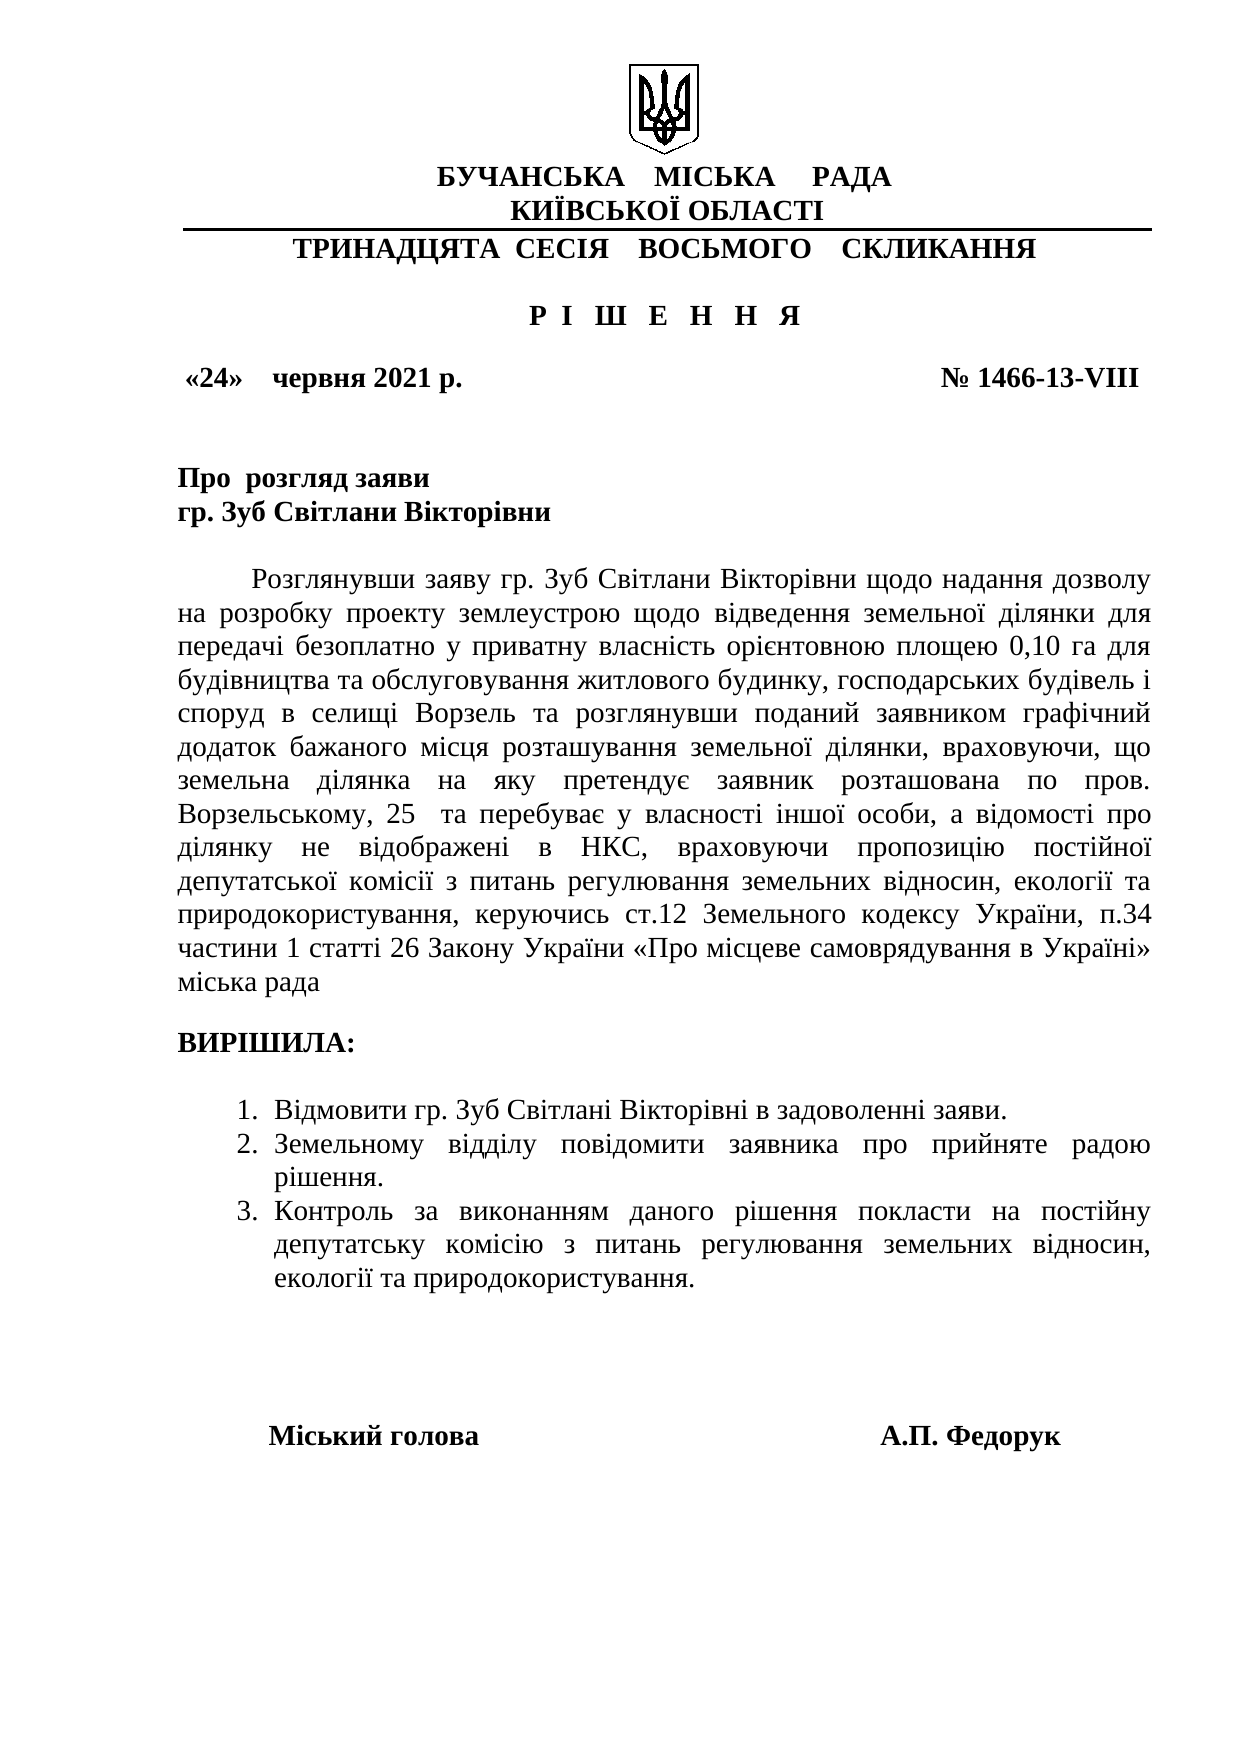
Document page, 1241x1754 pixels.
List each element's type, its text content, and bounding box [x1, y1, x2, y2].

text ТРИНАДЦЯТА СЕСІЯ ВОСЬМОГО СКЛИКАННЯ [177, 231, 1152, 265]
list Земельному відділу повідомити заявника про прийняте радою рішення. [236, 1126, 1152, 1193]
list Контроль за виконанням даного рішення покласти на постійну депутатську комісію з питань регулювання земельних відносин, екології та природокористування. [236, 1193, 1152, 1294]
text ВИРІШИЛА: [177, 1025, 1152, 1059]
text Розглянувши заяву гр. Зуб Світлани Вікторівни щодо надання дозволу на розробку проекту землеустрою щодо відведення земельної ділянки для передачі безоплатно у приватну власність орієнтовною площею 0,10 га для будівництва та обслуговування житлового будинку, господарських будівель і споруд в селищі Ворзель та розглянувши поданий заявником графічний додаток бажаного місця розташування земельної ділянки, враховуючи, що земельна ділянка на яку претендує заявник розташована по пров. Ворзельському, 25 та перебуває у власності іншої особи, а відомості про ділянку не відображені в НКС, враховуючи пропозицію постійної депутатської комісії з питань регулювання земельних відносин, екології та природокористування, керуючись ст.12 Земельного кодексу України, п.34 частини 1 статті 26 Закону України «Про місцеве самоврядування в Україні» міська рада [177, 561, 1152, 997]
list Відмовити гр. Зуб Світлані Вікторівні в задоволенні заяви. [236, 1092, 1152, 1126]
text Р І Ш Е Н Н Я [177, 298, 1152, 332]
text «24» червня 2021 р. № 1466-13-VIIІ [177, 360, 1152, 393]
text Міський голова А.П. Федорук [177, 1418, 1152, 1452]
text КИЇВСЬКОЇ ОБЛАСТІ [183, 193, 1152, 228]
text БУЧАНСЬКА МІСЬКА РАДА [177, 159, 1152, 193]
text Про розгляд заяви [177, 461, 1152, 494]
text гр. Зуб Світлани Вікторівни [177, 494, 1152, 528]
